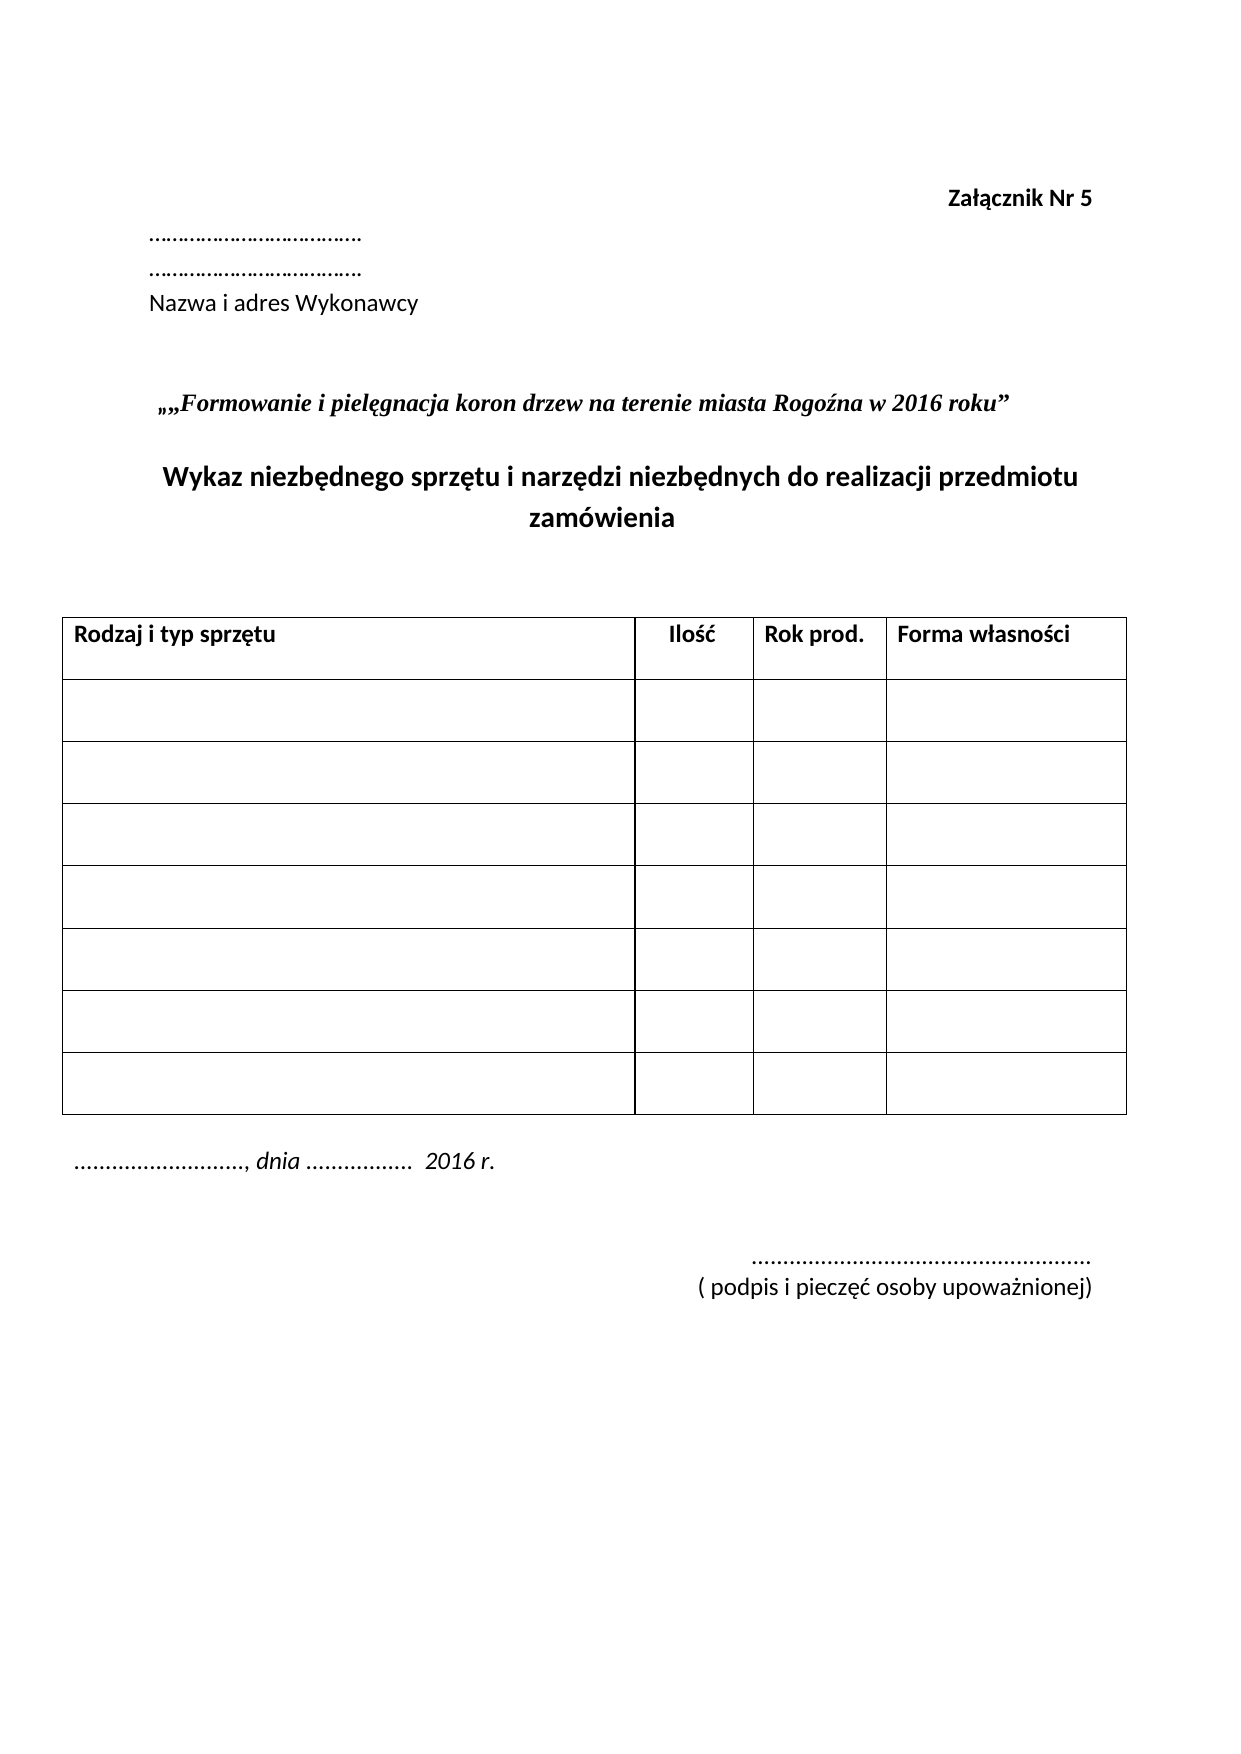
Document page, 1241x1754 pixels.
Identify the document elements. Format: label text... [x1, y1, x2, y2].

table_cell [63, 742, 634, 803]
table_cell [754, 866, 886, 927]
table_cell [887, 742, 1126, 803]
table_cell [636, 804, 753, 865]
list Nazwa i adres Wykonawcy [149, 288, 1093, 318]
table_cell [63, 866, 634, 927]
table_cell [636, 742, 753, 803]
table_cell [887, 1053, 1126, 1114]
text ( podpis i pieczęć osoby upoważnionej) [74, 1271, 1093, 1301]
list ………………………………. [149, 253, 1093, 283]
table_cell [63, 991, 634, 1052]
table_cell [636, 991, 753, 1052]
table_cell [754, 1053, 886, 1114]
table_cell [636, 1053, 753, 1114]
table_cell [63, 1053, 634, 1114]
table_cell [636, 680, 753, 741]
table_cell [754, 991, 886, 1052]
table_cell [887, 804, 1126, 865]
table_cell [754, 680, 886, 741]
table_cell [887, 680, 1126, 741]
table_cell [887, 866, 1126, 927]
table_header Rodzaj i typ sprzętu [63, 618, 634, 679]
table_cell [636, 866, 753, 927]
table_cell [63, 929, 634, 989]
text ...................................................... [74, 1240, 1093, 1271]
table_cell [636, 929, 753, 989]
table_cell [63, 680, 634, 741]
table_cell [754, 929, 886, 989]
text „„Formowanie i pielęgnacja koron drzew na terenie miasta Rogoźna w 2016 roku” [74, 387, 1093, 417]
table_cell [63, 804, 634, 865]
table_header Forma własności [887, 618, 1126, 679]
list ………………………………. [149, 218, 1093, 248]
table_cell [754, 742, 886, 803]
text ..........................., dnia ................. 2016 r. [74, 1145, 1093, 1176]
table_cell [754, 804, 886, 865]
table_cell [887, 991, 1126, 1052]
text Wykaz niezbędnego sprzętu i narzędzi niezbędnych do realizacji przedmiotu zamówienia [111, 458, 1093, 535]
table_cell [887, 929, 1126, 989]
table_header Ilość [636, 618, 753, 679]
table_header Rok prod. [754, 618, 886, 679]
list Załącznik Nr 5 [149, 183, 1093, 213]
